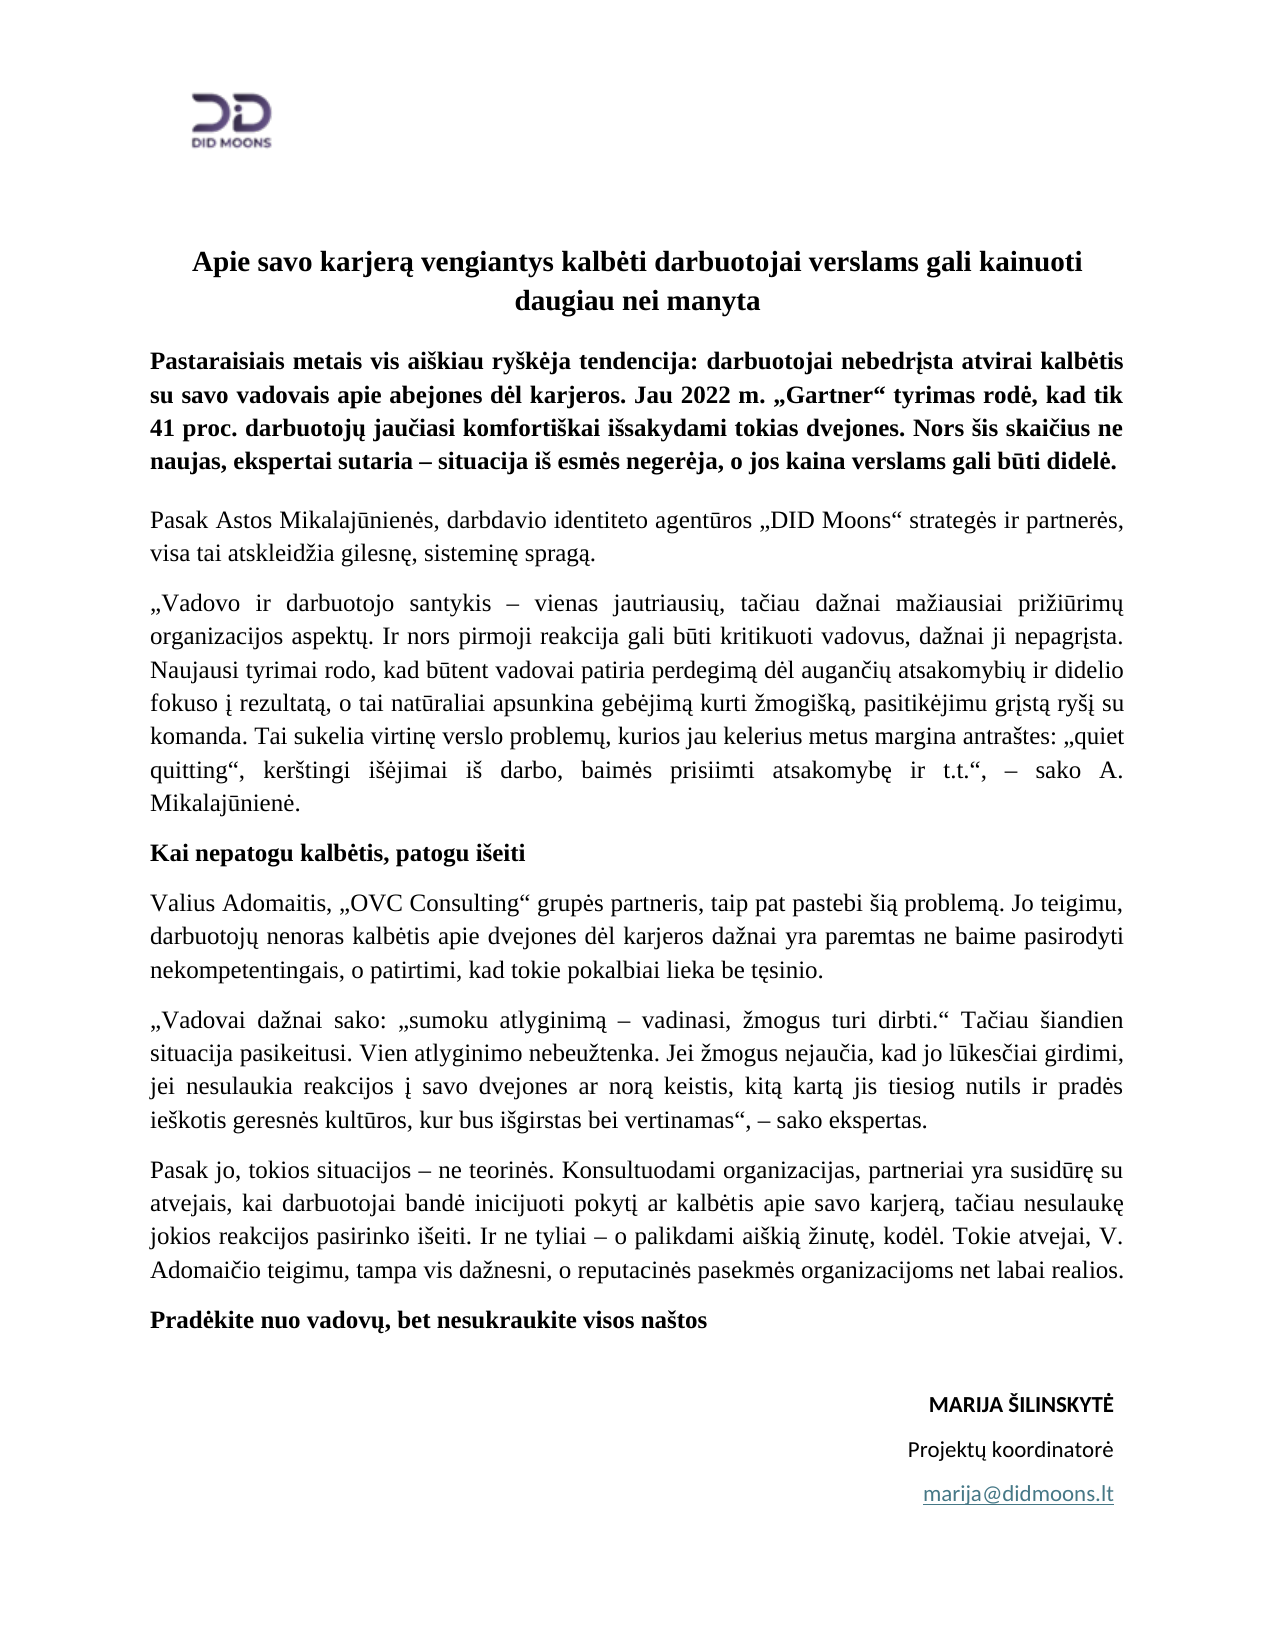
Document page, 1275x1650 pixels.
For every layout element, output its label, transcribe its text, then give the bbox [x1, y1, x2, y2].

text „Vadovo ir darbuotojo santykis – vienas jautriausių, tačiau dažnai mažiausiai prižiūrimų organizacijos aspektų. Ir nors pirmoji reakcija gali būti kritikuoti vadovus, dažnai ji nepagrįsta. Naujausi tyrimai rodo, kad būtent vadovai patiria perdegimą dėl augančių atsakomybių ir didelio fokuso į rezultatą, o tai natūraliai apsunkina gebėjimą kurti žmogišką, pasitikėjimu grįstą ryšį su komanda. Tai sukelia virtinę verslo problemų, kurios jau kelerius metus margina antraštes: „quiet quitting“, kerštingi išėjimai iš darbo, baimės prisiimti atsakomybę ir t.t.“, – sako A. Mikalajūnienė. [150, 588, 1125, 817]
text „Vadovai dažnai sako: „sumoku atlyginimą – vadinasi, žmogus turi dirbti.“ Tačiau šiandien situacija pasikeitusi. Vien atlyginimo nebeužtenka. Jei žmogus nejaučia, kad jo lūkesčiai girdimi, jei nesulaukia reakcijos į savo dvejones ar norą keistis, kitą kartą jis tiesiog nutils ir pradės ieškotis geresnės kultūros, kur bus išgirstas bei vertinamas“, – sako ekspertas. [150, 1005, 1125, 1133]
text Apie savo karjerą vengiantys kalbėti darbuotojai verslams gali kainuoti daugiau nei manyta [150, 244, 1125, 316]
text Pasak jo, tokios situacijos – ne teorinės. Konsultuodami organizacijas, partneriai yra susidūrę su atvejais, kai darbuotojai bandė inicijuoti pokytį ar kalbėtis apie savo karjerą, tačiau nesulaukę jokios reakcijos pasirinko išeiti. Ir ne tyliai – o palikdami aiškią žinutę, kodėl. Tokie atvejai, V. Adomaičio teigimu, tampa vis dažnesni, o reputacinės pasekmės organizacijoms net labai realios. [150, 1155, 1125, 1283]
text Pradėkite nuo vadovų, bet nesukraukite visos naštos [150, 1305, 1125, 1333]
picture [150, 75, 315, 168]
text Valius Adomaitis, „OVC Consulting“ grupės partneris, taip pat pastebi šią problemą. Jo teigimu, darbuotojų nenoras kalbėtis apie dvejones dėl karjeros dažnai yra paremtas ne baime pasirodyti nekompetentingais, o patirtimi, kad tokie pokalbiai lieka be tęsinio. [150, 888, 1125, 983]
text Pasak Astos Mikalajūnienės, darbdavio identiteto agentūros „DID Moons“ strategės ir partnerės, visa tai atskleidžia gilesnę, sisteminę spragą. [150, 505, 1125, 567]
text Kai nepatogu kalbėtis, patogu išeiti [150, 838, 1125, 867]
text Pastaraisiais metais vis aiškiau ryškėja tendencija: darbuotojai nebedrįsta atvirai kalbėtis su savo vadovais apie abejones dėl karjeros. Jau 2022 m. „Gartner“ tyrimas rodė, kad tik 41 proc. darbuotojų jaučiasi komfortiškai išsakydami tokias dvejones. Nors šis skaičius ne naujas, ekspertai sutaria – situacija iš esmės negerėja, o jos kaina verslams gali būti didelė. [150, 346, 1125, 475]
